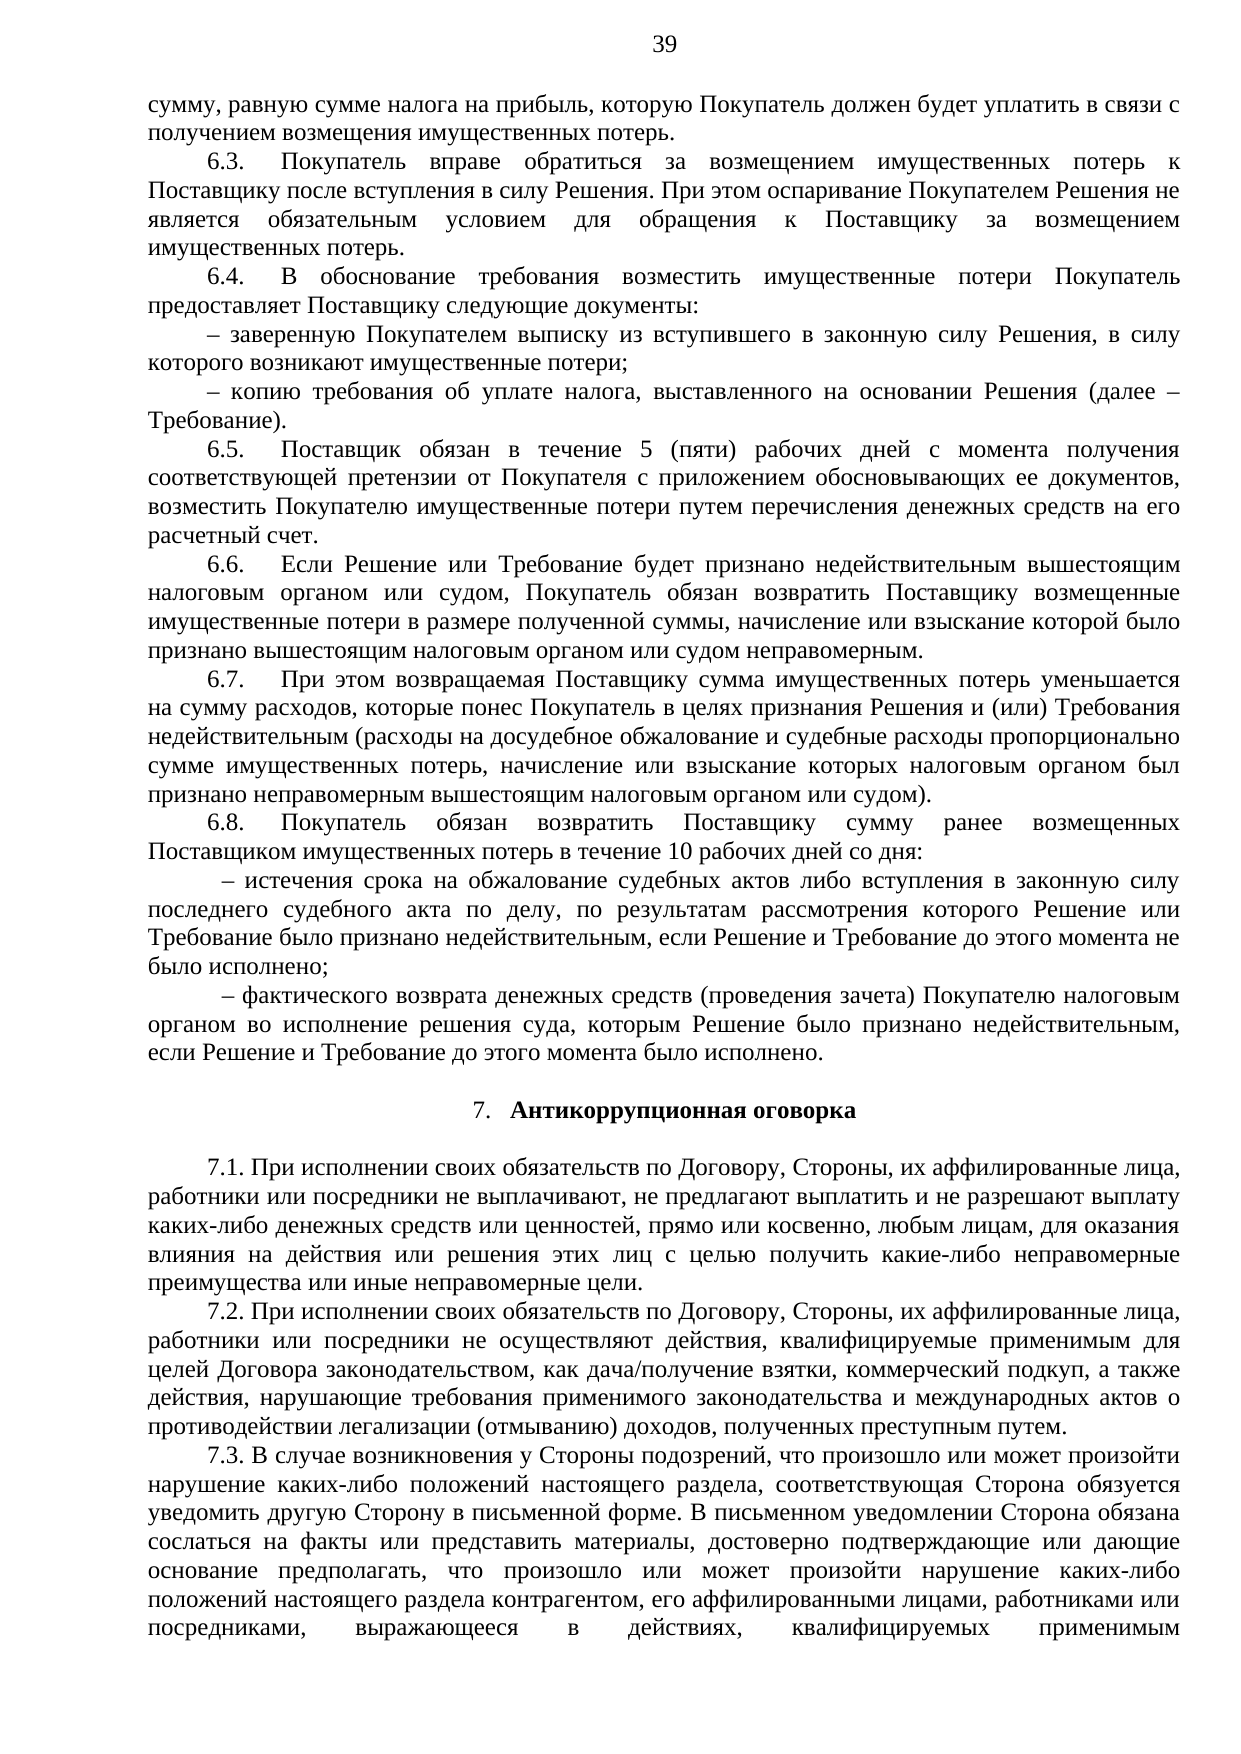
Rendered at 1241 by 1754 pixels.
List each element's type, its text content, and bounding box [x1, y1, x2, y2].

text 7.1. При исполнении своих обязательств по Договору, Стороны, их аффилированные лица, работники или посредники не выплачивают, не предлагают выплатить и не разрешают выплату каких-либо денежных средств или ценностей, прямо или косвенно, любым лицам, для оказания влияния на действия или решения этих лиц с целью получить какие-либо неправомерные преимущества или иные неправомерные цели. [148, 1152, 1181, 1296]
text – истечения срока на обжалование судебных актов либо вступления в законную силу последнего судебного акта по делу, по результатам рассмотрения которого Решение или Требование было признано недействительным, если Решение и Требование до этого момента не было исполнено; [148, 865, 1181, 980]
text – копию требования об уплате налога, выставленного на основании Решения (далее – Требование). [148, 376, 1181, 434]
list Покупатель обязан возвратить Поставщику сумму ранее возмещенных Поставщиком имущественных потерь в течение 10 рабочих дней со дня: [148, 807, 1181, 865]
list Если Решение или Требование будет признано недействительным вышестоящим налоговым органом или судом, Покупатель обязан возвратить Поставщику возмещенные имущественные потери в размере полученной суммы, начисление или взыскание которой было признано вышестоящим налоговым органом или судом неправомерным. [148, 549, 1181, 664]
list Антикоррупционная оговорка [148, 1095, 1181, 1124]
text – заверенную Покупателем выписку из вступившего в законную силу Решения, в силу которого возникают имущественные потери; [148, 319, 1181, 376]
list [148, 89, 1181, 146]
list При этом возвращаемая Поставщику сумма имущественных потерь уменьшается на сумму расходов, которые понес Покупатель в целях признания Решения и (или) Требования недействительным (расходы на досудебное обжалование и судебные расходы пропорционально сумме имущественных потерь, начисление или взыскание которых налоговым органом был признано неправомерным вышестоящим налоговым органом или судом). [148, 664, 1181, 807]
list Покупатель вправе обратиться за возмещением имущественных потерь к Поставщику после вступления в силу Решения. При этом оспаривание Покупателем Решения не является обязательным условием для обращения к Поставщику за возмещением имущественных потерь. [148, 146, 1181, 261]
text 7.2. При исполнении своих обязательств по Договору, Стороны, их аффилированные лица, работники или посредники не осуществляют действия, квалифицируемые применимым для целей Договора законодательством, как дача/получение взятки, коммерческий подкуп, а также действия, нарушающие требования применимого законодательства и международных актов о противодействии легализации (отмыванию) доходов, полученных преступным путем. [148, 1296, 1181, 1440]
list В обоснование требования возместить имущественные потери Покупатель предоставляет Поставщику следующие документы: [148, 261, 1181, 319]
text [148, 1440, 1181, 1641]
text – фактического возврата денежных средств (проведения зачета) Покупателю налоговым органом во исполнение решения суда, которым Решение было признано недействительным, если Решение и Требование до этого момента было исполнено. [148, 980, 1181, 1066]
list Поставщик обязан в течение 5 (пяти) рабочих дней с момента получения соответствующей претензии от Покупателя с приложением обосновывающих ее документов, возместить Покупателю имущественные потери путем перечисления денежных средств на его расчетный счет. [148, 434, 1181, 549]
